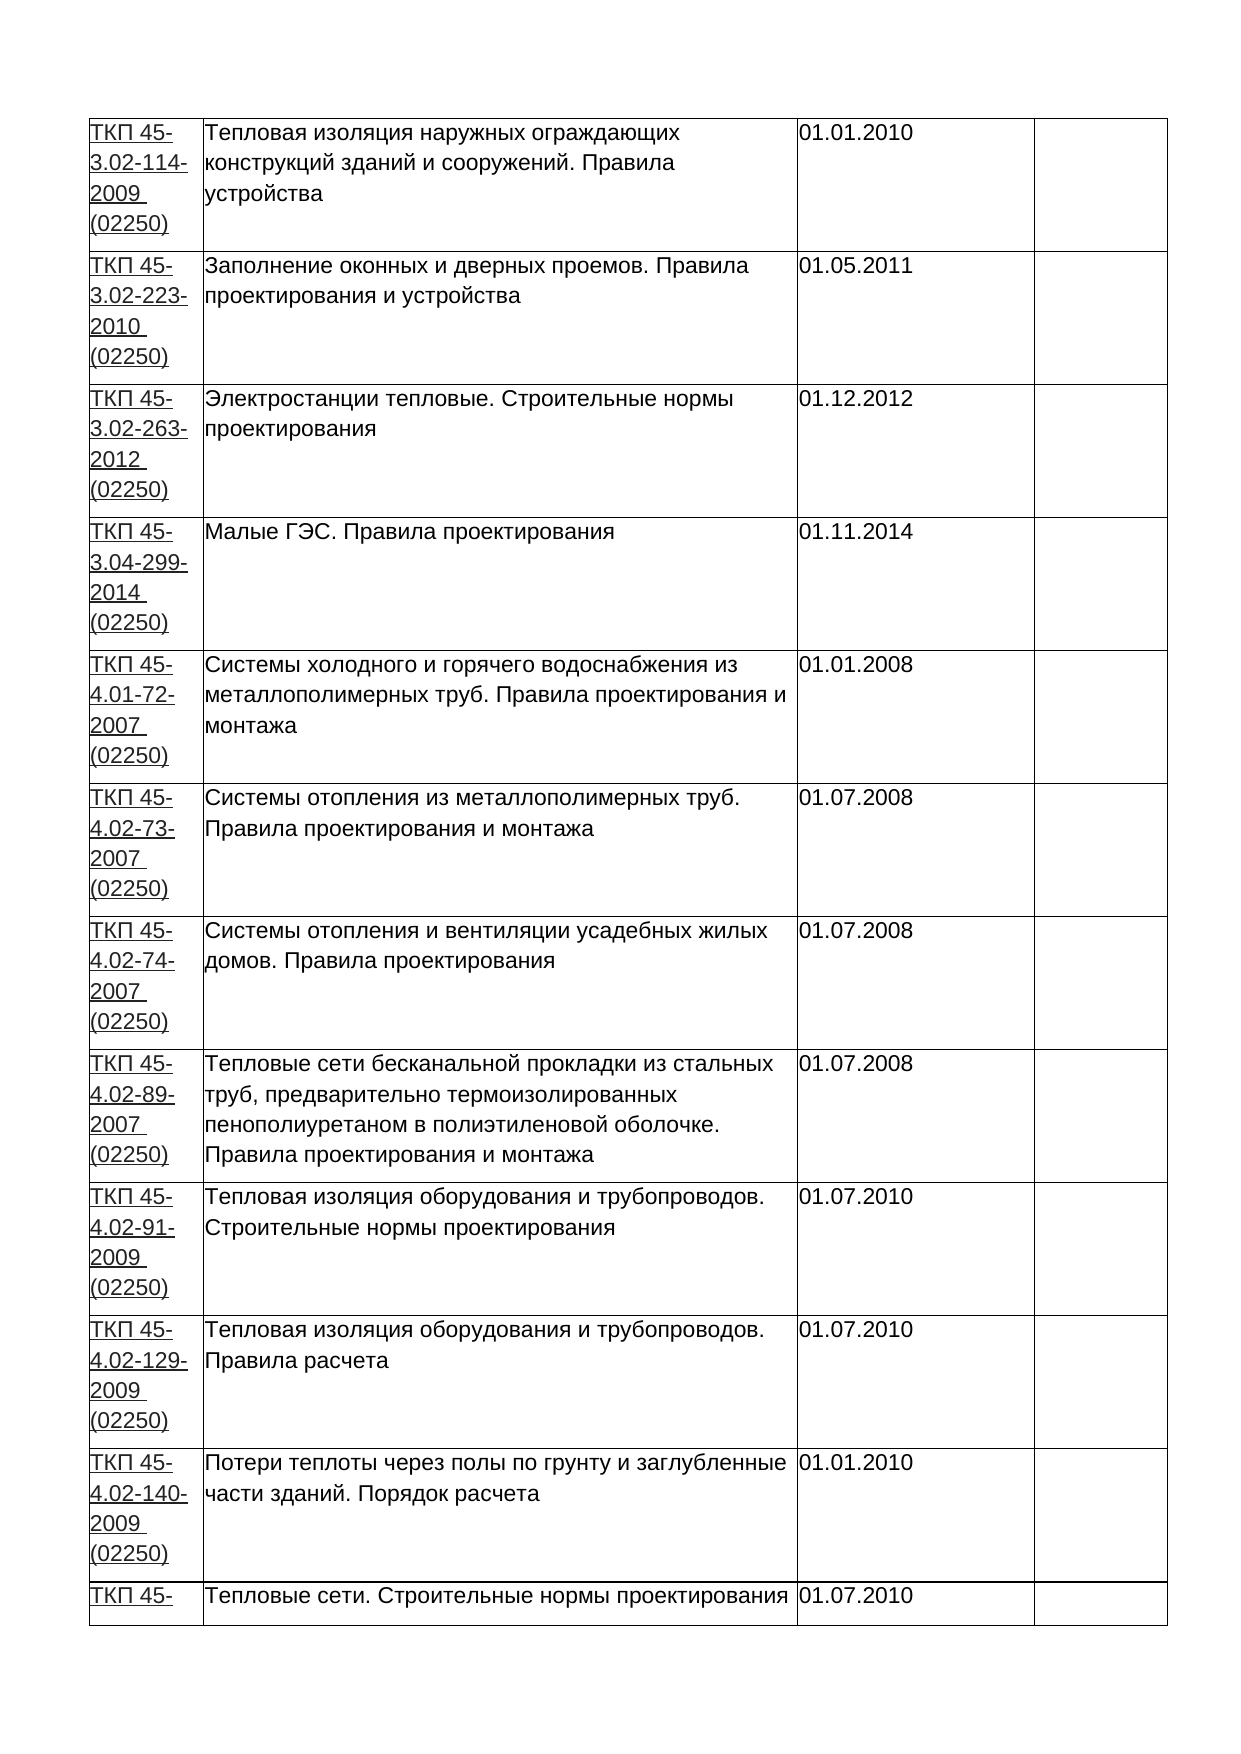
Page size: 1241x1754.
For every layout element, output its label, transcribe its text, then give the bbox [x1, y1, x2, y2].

table_cell ТКП 45-4.02-140-2009 (02250) [90, 1449, 203, 1581]
table_cell Малые ГЭС. Правила проектирования [204, 518, 797, 650]
table_cell [1035, 518, 1167, 650]
table_cell [1035, 1316, 1167, 1448]
table_cell 01.01.2008 [798, 651, 1034, 783]
table_cell ТКП 45-4.02-89-2007 (02250) [90, 1050, 203, 1182]
table_cell Системы отопления и вентиляции усадебных жилых домов. Правила проектирования [204, 917, 797, 1049]
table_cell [90, 1583, 203, 1625]
table_cell Тепловые сети бесканальной прокладки из стальных труб, предварительно термоизолированных пенополиуретаном в полиэтиленовой оболочке. Правила проектирования и монтажа [204, 1050, 797, 1182]
table_cell Заполнение оконных и дверных проемов. Правила проектирования и устройства [204, 252, 797, 384]
table_cell ТКП 45-3.04-299-2014 (02250) [90, 518, 203, 650]
table_cell ТКП 45-3.02-263-2012 (02250) [90, 385, 203, 517]
table_cell [1035, 917, 1167, 1049]
table_cell Системы холодного и горячего водоснабжения из металлополимерных труб. Правила проектирования и монтажа [204, 651, 797, 783]
table_cell [1035, 1583, 1167, 1625]
table_cell 01.07.2010 [798, 1583, 1034, 1625]
table_cell 01.07.2008 [798, 917, 1034, 1049]
table_cell ТКП 45-3.02-223-2010 (02250) [90, 252, 203, 384]
table_cell ТКП 45-4.02-73-2007 (02250) [90, 784, 203, 916]
table_cell ТКП 45-4.02-129-2009 (02250) [90, 1316, 203, 1448]
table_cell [204, 1583, 797, 1625]
table_cell Тепловая изоляция наружных ограждающих конструкций зданий и coopужений. Правила устройства [204, 119, 797, 251]
table_cell [1035, 784, 1167, 916]
table_cell Электростанции тепловые. Строительные нормы проектирования [204, 385, 797, 517]
table_cell [1035, 651, 1167, 783]
table_cell 01.05.2011 [798, 252, 1034, 384]
table_cell ТКП 45-4.02-91-2009 (02250) [90, 1183, 203, 1315]
table_cell 01.07.2010 [798, 1316, 1034, 1448]
table_cell Потери теплоты через полы по грунту и заглубленные части зданий. Порядок расчета [204, 1449, 797, 1581]
table_cell [1035, 1449, 1167, 1581]
table_cell 01.07.2010 [798, 1183, 1034, 1315]
table_cell [1035, 119, 1167, 251]
table_cell Тепловая изоляция оборудования и трубопроводов. Строительные нормы проектирования [204, 1183, 797, 1315]
table_cell 01.07.2008 [798, 784, 1034, 916]
table_cell ТКП 45-4.01-72-2007 (02250) [90, 651, 203, 783]
table_cell [1035, 385, 1167, 517]
table_cell ТКП 45-3.02-114-2009 (02250) [90, 119, 203, 251]
table_cell 01.07.2008 [798, 1050, 1034, 1182]
table_cell 01.12.2012 [798, 385, 1034, 517]
table_cell [1035, 1050, 1167, 1182]
table_cell 01.01.2010 [798, 119, 1034, 251]
table_cell [1035, 252, 1167, 384]
table_cell 01.11.2014 [798, 518, 1034, 650]
table_cell 01.01.2010 [798, 1449, 1034, 1581]
table_cell ТКП 45-4.02-74-2007 (02250) [90, 917, 203, 1049]
table_cell [1035, 1183, 1167, 1315]
table_cell Системы отопления из металлополимерных труб. Правила проектирования и монтажа [204, 784, 797, 916]
table_cell Тепловая изоляция оборудования и трубопроводов. Правила расчета [204, 1316, 797, 1448]
